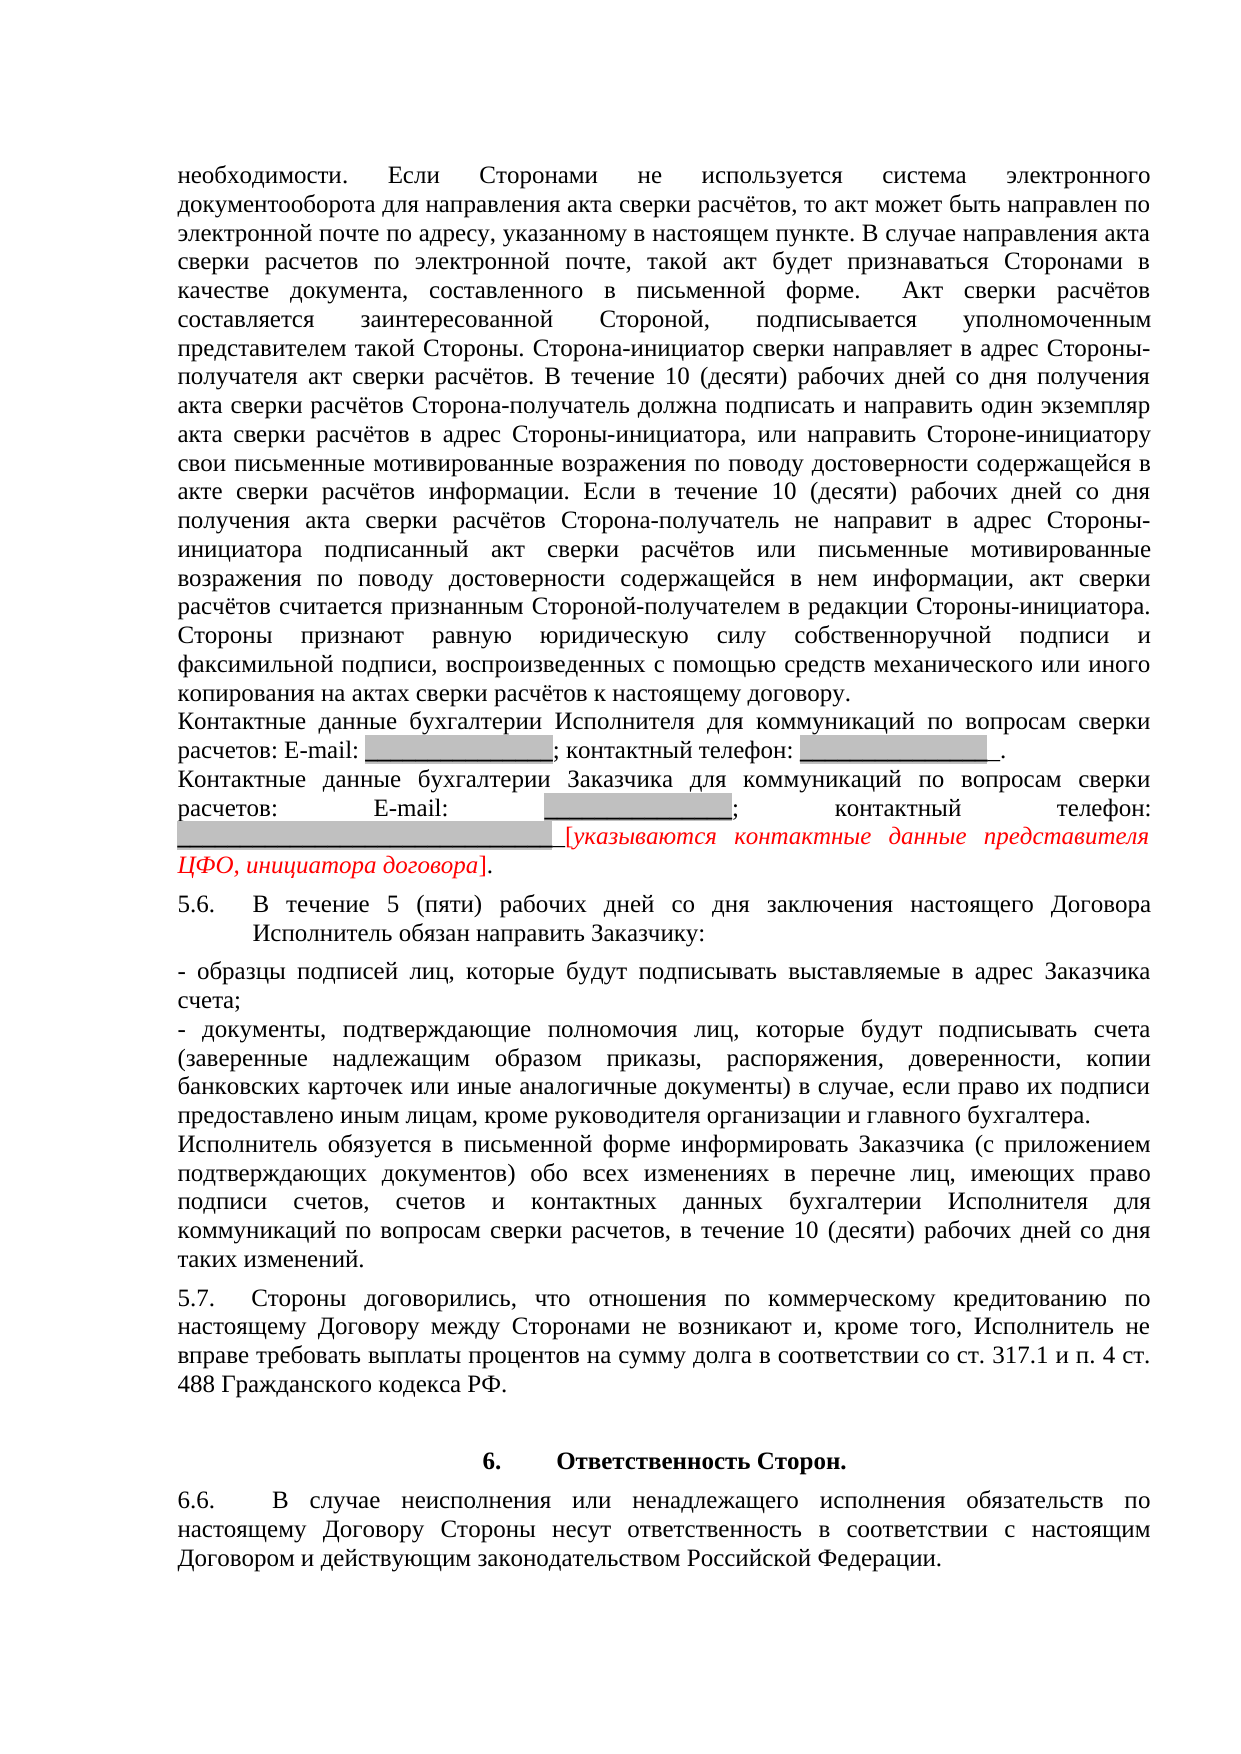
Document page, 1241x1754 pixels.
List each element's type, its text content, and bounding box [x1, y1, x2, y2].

list - образцы подписей лиц, которые будут подписывать выставляемые в адрес Заказчика счета; [177, 956, 1152, 1014]
list Исполнитель обязуется в письменной форме информировать Заказчика (с приложением подтверждающих документов) обо всех изменениях в перечне лиц, имеющих право подписи счетов, счетов и контактных данных бухгалтерии Исполнителя для коммуникаций по вопросам сверки расчетов, в течение 10 (десяти) рабочих дней со дня таких изменений. [177, 1129, 1152, 1273]
text Контактные данные бухгалтерии Исполнителя для коммуникаций по вопросам сверки расчетов: E-mail: _______________; контактный телефон: ________________. [177, 706, 1152, 764]
list В течение 5 (пяти) рабочих дней со дня заключения настоящего Договора Исполнитель обязан направить Заказчику: [177, 889, 1152, 946]
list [177, 160, 1152, 706]
list - документы, подтверждающие полномочия лиц, которые будут подписывать счета (заверенные надлежащим образом приказы, распоряжения, доверенности, копии банковских карточек или иные аналогичные документы) в случае, если право их подписи предоставлено иным лицам, кроме руководителя организации и главного бухгалтера. [177, 1014, 1152, 1129]
list Стороны договорились, что отношения по коммерческому кредитованию по настоящему Договору между Сторонами не возникают и, кроме того, Исполнитель не вправе требовать выплаты процентов на сумму долга в соответствии со ст. 317.1 и п. 4 ст. 488 Гражданского кодекса РФ. [177, 1283, 1152, 1398]
list В случае неисполнения или ненадлежащего исполнения обязательств по настоящему Договору Стороны несут ответственность в соответствии с настоящим Договором и действующим законодательством Российской Федерации. [177, 1485, 1152, 1571]
list Ответственность Сторон. [177, 1446, 1152, 1475]
text Контактные данные бухгалтерии Заказчика для коммуникаций по вопросам сверки расчетов: E-mail: _______________; контактный телефон: _______________________________[указываются контактные данные представителя ЦФО, инициатора договора]. [177, 764, 1152, 879]
